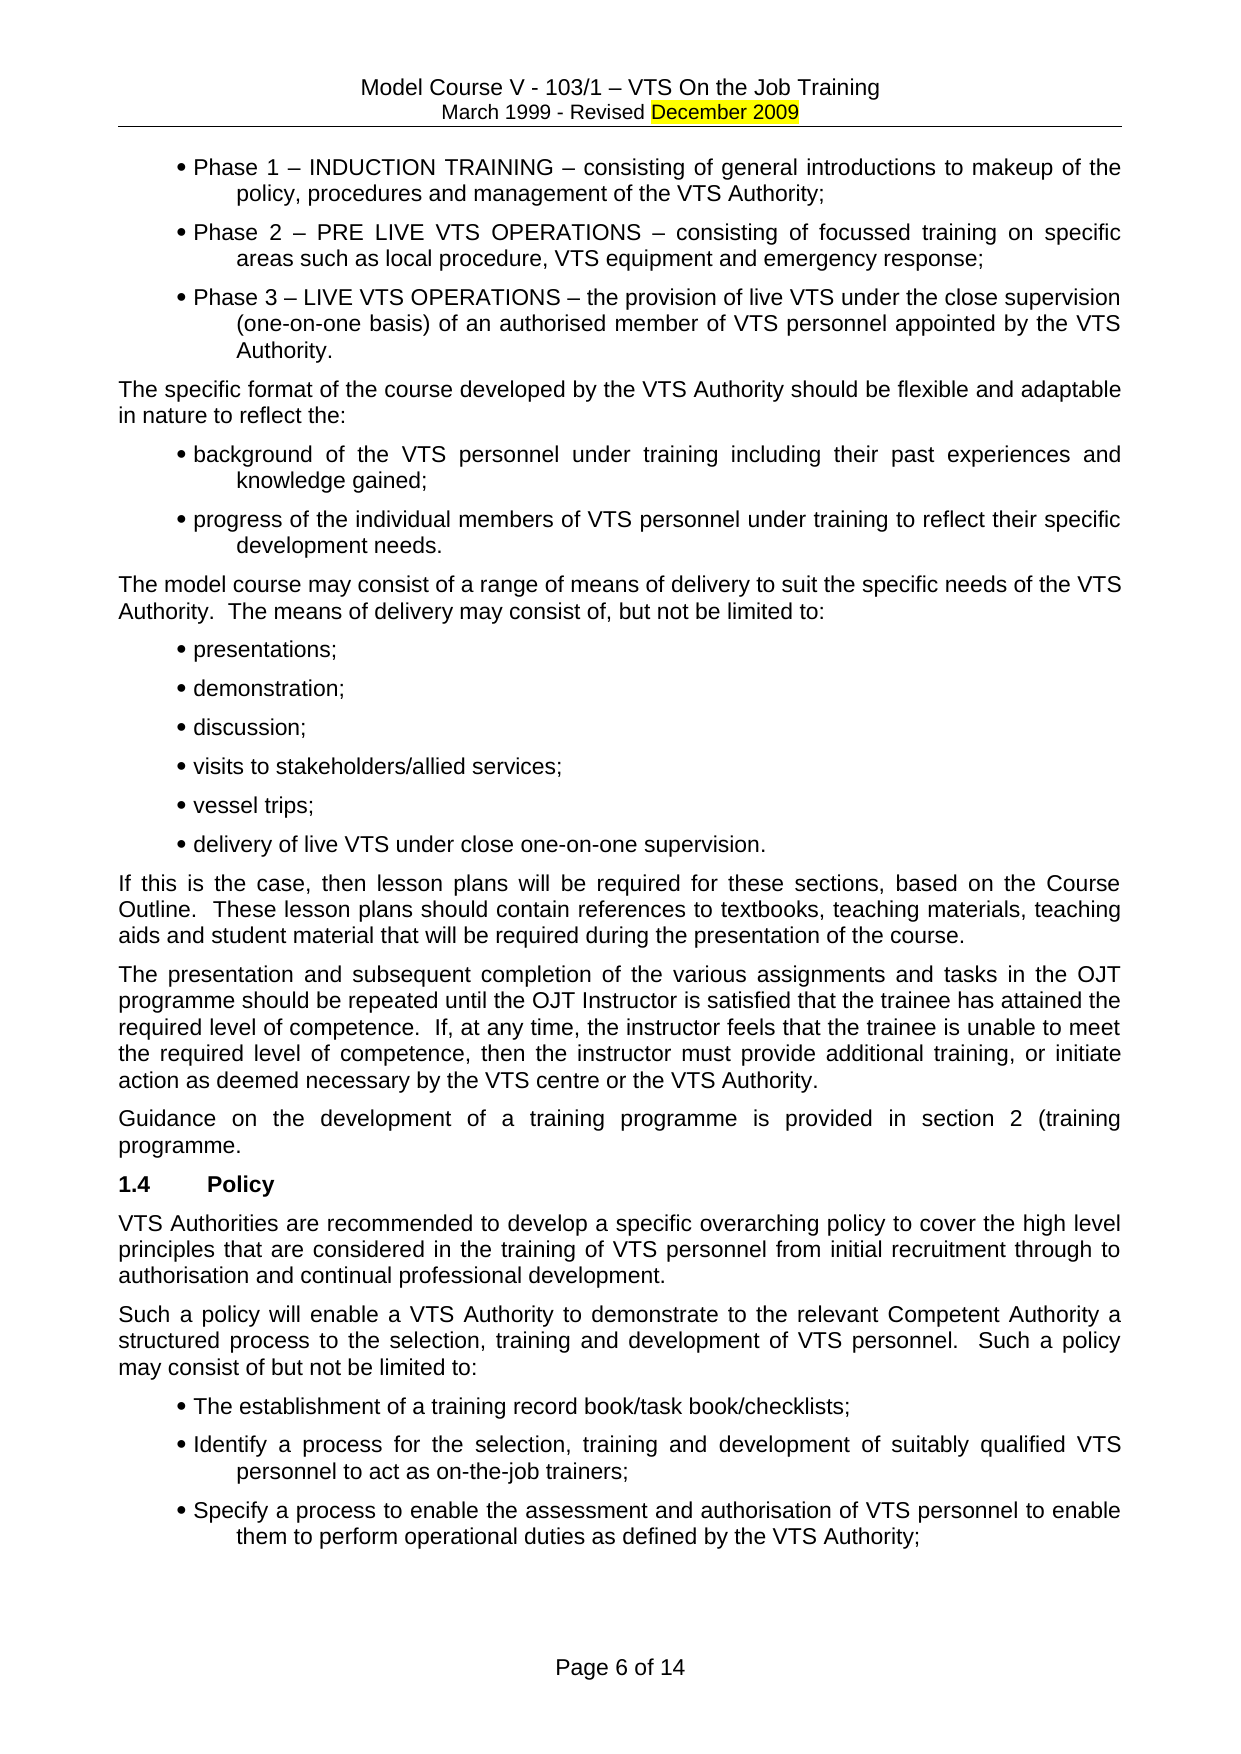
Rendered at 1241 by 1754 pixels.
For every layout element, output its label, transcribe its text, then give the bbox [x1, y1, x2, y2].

text The presentation and subsequent completion of the various assignments and tasks in the OJT programme should be repeated until the OJT Instructor is satisfied that the trainee has attained the required level of competence. If, at any time, the instructor feels that the trainee is unable to meet the required level of competence, then the instructor must provide additional training, or initiate action as deemed necessary by the VTS centre or the VTS Authority. [118, 961, 1122, 1093]
text progress of the individual members of VTS personnel under training to reflect their specific development needs. [177, 506, 1122, 559]
text Phase 2 – PRE LIVE VTS OPERATIONS – consisting of focussed training on specific areas such as local procedure, VTS equipment and emergency response; [177, 219, 1122, 272]
text If this is the case, then lesson plans will be required for these sections, based on the Course Outline. These lesson plans should contain references to textbooks, teaching materials, teaching aids and student material that will be required during the presentation of the course. [118, 869, 1122, 949]
text vessel trips; [177, 792, 1122, 818]
text background of the VTS personnel under training including their past experiences and knowledge gained; [177, 441, 1122, 493]
text Identify a process for the selection, training and development of suitably qualified VTS personnel to act as on-the-job trainers; [177, 1431, 1122, 1484]
text presentations; [177, 636, 1122, 663]
subtitle Policy [118, 1171, 1122, 1197]
text discussion; [177, 714, 1122, 741]
text The model course may consist of a range of means of delivery to suit the specific needs of the VTS Authority. The means of delivery may consist of, but not be limited to: [118, 571, 1122, 624]
text Phase 1 – INDUCTION TRAINING – consisting of general introductions to makeup of the policy, procedures and management of the VTS Authority; [177, 154, 1122, 206]
text VTS Authorities are recommended to develop a specific overarching policy to cover the high level principles that are considered in the training of VTS personnel from initial recruitment through to authorisation and continual professional development. [118, 1209, 1122, 1288]
text The establishment of a training record book/task book/checklists; [177, 1393, 1122, 1419]
text visits to stakeholders/allied services; [177, 753, 1122, 779]
text Phase 3 – LIVE VTS OPERATIONS – the provision of live VTS under the close supervision (one-on-one basis) of an authorised member of VTS personnel appointed by the VTS Authority. [177, 284, 1122, 363]
text demonstration; [177, 675, 1122, 702]
text Specify a process to enable the assessment and authorisation of VTS personnel to enable them to perform operational duties as defined by the VTS Authority; [177, 1497, 1122, 1549]
text delivery of live VTS under close one-on-one supervision. [177, 831, 1122, 857]
text Such a policy will enable a VTS Authority to demonstrate to the relevant Competent Authority a structured process to the selection, training and development of VTS personnel. Such a policy may consist of but not be limited to: [118, 1301, 1122, 1380]
text The specific format of the course developed by the VTS Authority should be flexible and adaptable in nature to reflect the: [118, 376, 1122, 428]
text Guidance on the development of a training programme is provided in section 2 (training programme. [118, 1105, 1122, 1158]
